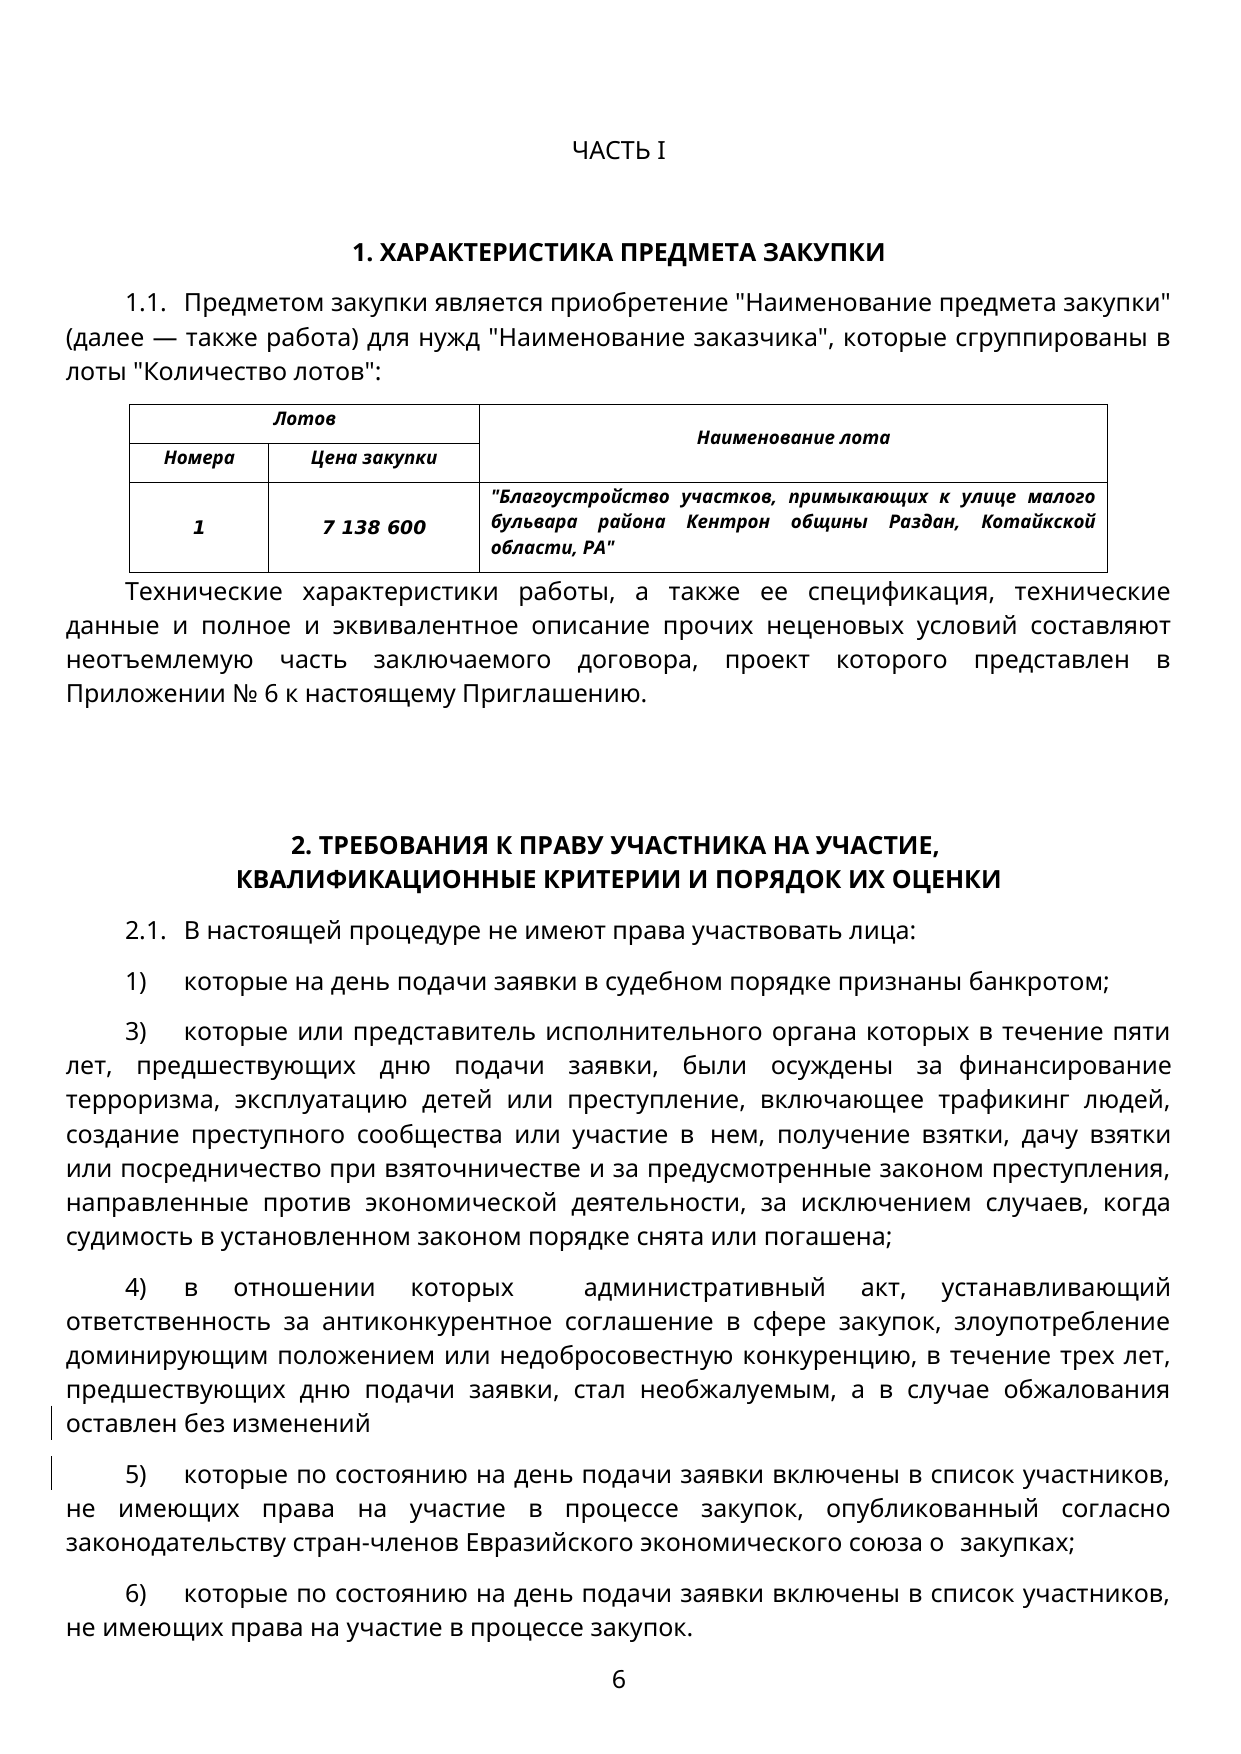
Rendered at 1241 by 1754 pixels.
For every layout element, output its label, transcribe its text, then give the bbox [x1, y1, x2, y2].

text 5) которые по состоянию на день подачи заявки включены в список участников, не имеющих права на участие в процессе закупок, опубликованный согласно законодательству стран-членов Евразийского экономического союза о закупках; [66, 1456, 1172, 1559]
table_cell Цена закупки [269, 444, 479, 482]
text ЧАСТЬ I [66, 133, 1172, 167]
table_cell Номера [130, 444, 268, 482]
text 2. ТРЕБОВАНИЯ К ПРАВУ УЧАСТНИКА НА УЧАСТИЕ, КВАЛИФИКАЦИОННЫЕ КРИТЕРИИ И ПОРЯДОК ИХ ОЦЕНКИ [66, 828, 1172, 896]
table_cell "Благоустройство участков, примыкающих к улице малого бульвара района Кентрон общины Раздан, Котайкской области, РА" [480, 483, 1107, 572]
subtitle 1.1. Предметом закупки является приобретение "Наименование предмета закупки" (далее — также работа) для нужд "Наименование заказчика", которые сгруппированы в лоты "Количество лотов": [66, 285, 1172, 387]
table_header Лотов [130, 405, 479, 443]
text Технические характеристики работы, а также ее спецификация, технические данные и полное и эквивалентное описание прочих неценовых условий составляют неотъемлемую часть заключаемого договора, проект которого представлен в Приложении № 6 к настоящему Приглашению. [66, 573, 1172, 709]
table_cell 1 [130, 483, 268, 572]
text 3) которые или представитель исполнительного органа которых в течение пяти лет, предшествующих дню подачи заявки, были осуждены за финансирование терроризма, эксплуатацию детей или преступление, включающее трафикинг людей, создание преступного сообщества или участие в нем, получение взятки, дачу взятки или посредничество при взяточничестве и за предусмотренные законом преступления, направленные против экономической деятельности, за исключением случаев, когда судимость в установленном законом порядке снята или погашена; [66, 1014, 1172, 1253]
table_header Наименование лота [480, 405, 1107, 482]
text 6) которые по состоянию на день подачи заявки включены в список участников, не имеющих права на участие в процессе закупок. [66, 1575, 1172, 1643]
table_cell 7 138 600 [269, 483, 479, 572]
text 2.1. В настоящей процедуре не имеют права участвовать лица: [66, 912, 1172, 946]
text 4) в отношении которых административный акт, устанавливающий ответственность за антиконкурентное соглашение в сфере закупок, злоупотребление доминирующим положением или недобросовестную конкуренцию, в течение трех лет, предшествующих дню подачи заявки, стал необжалуемым, а в случае обжалования оставлен без изменений [66, 1269, 1172, 1440]
text 1) которые на день подачи заявки в судебном порядке признаны банкротом; [66, 963, 1172, 997]
text 1. ХАРАКТЕРИСТИКА ПРЕДМЕТА ЗАКУПКИ [66, 234, 1172, 268]
